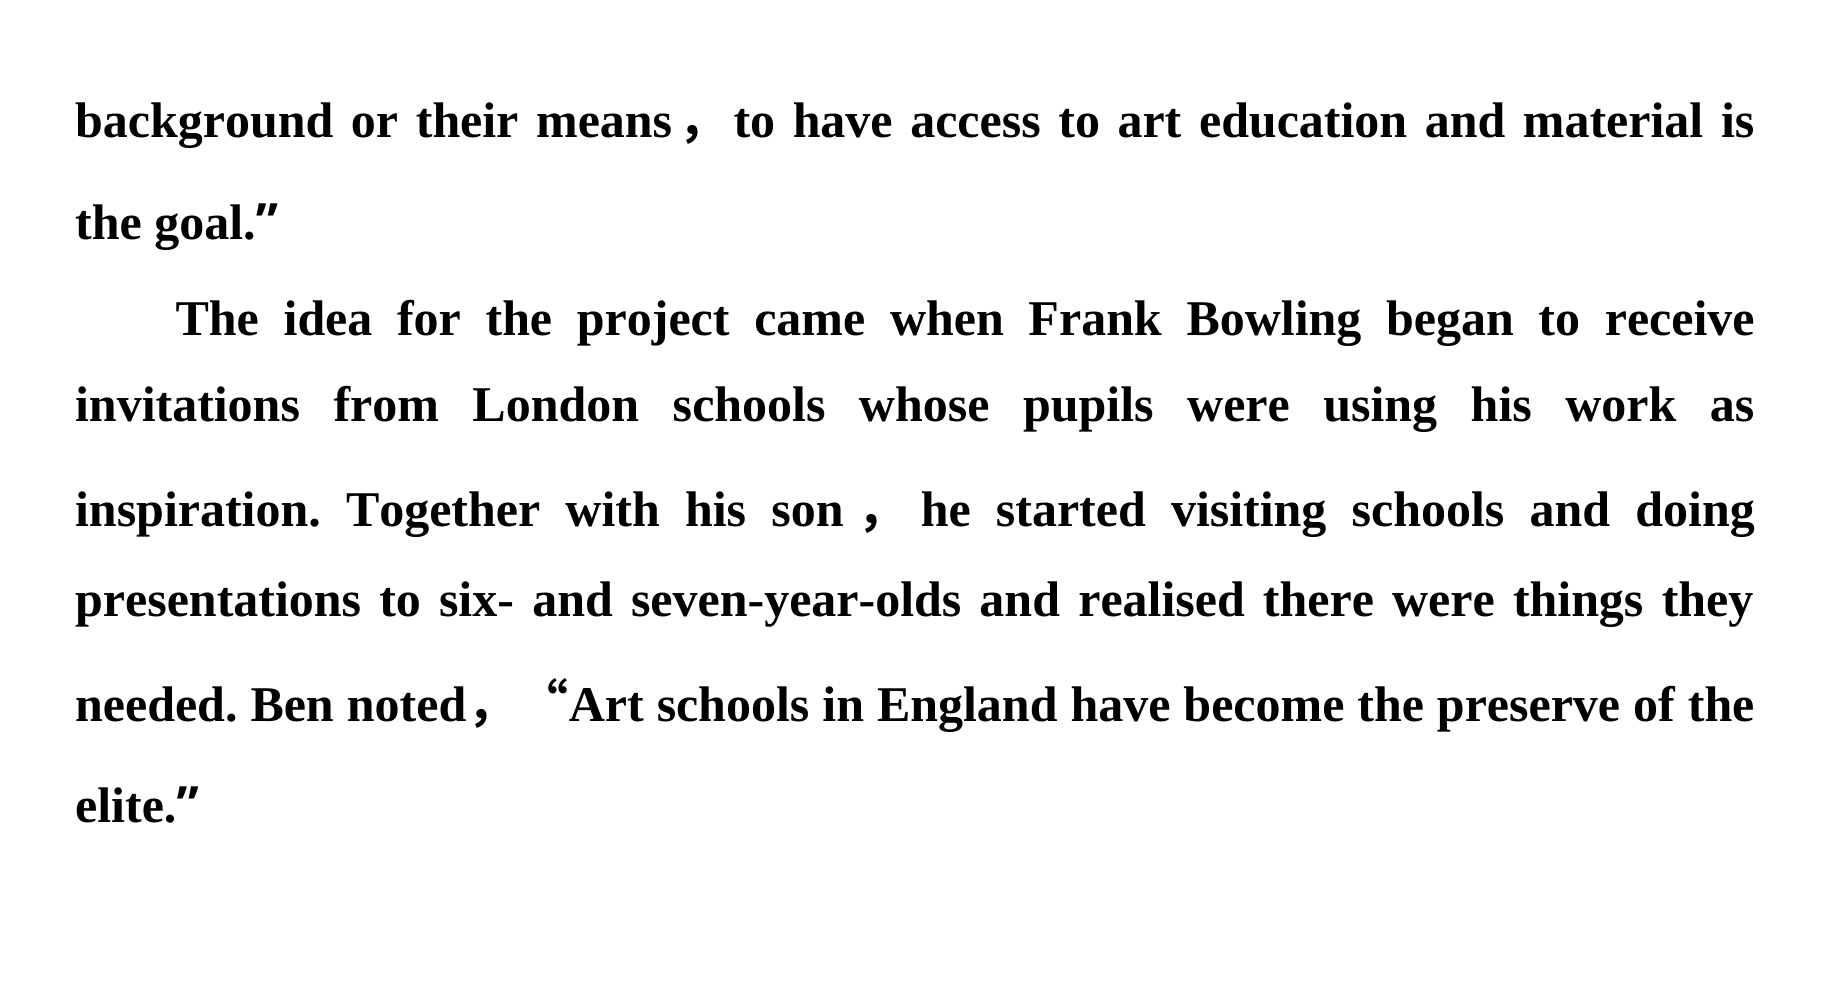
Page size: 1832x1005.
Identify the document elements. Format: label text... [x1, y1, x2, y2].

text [75, 79, 1756, 254]
text The idea for the project came when Frank Bowling began to receive invitations from London schools whose pupils were using his work as inspiration. Together with his son，he started visiting schools and doing presentations to six- and seven-year-olds and realised there were things they needed. Ben noted，“Art schools in England have become the preserve of the elite.” [75, 288, 1756, 837]
